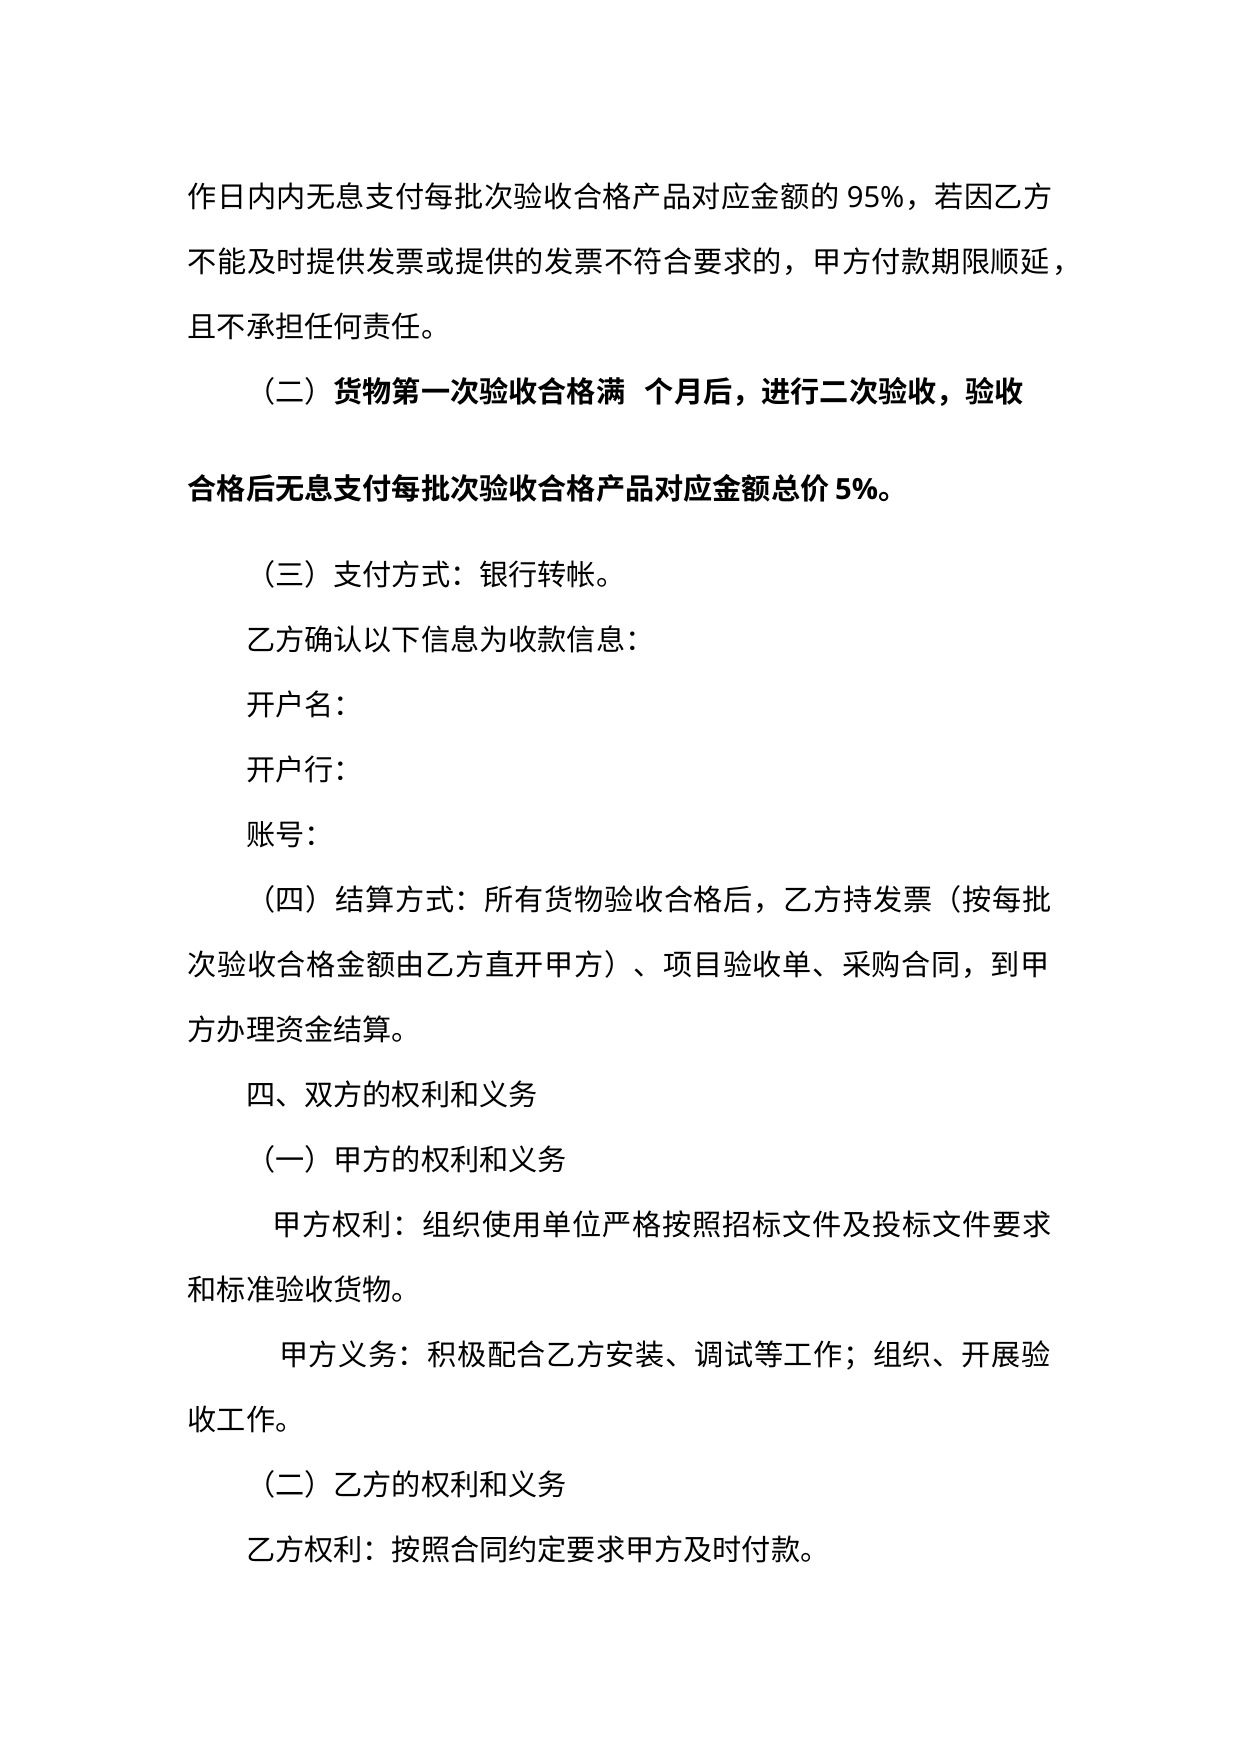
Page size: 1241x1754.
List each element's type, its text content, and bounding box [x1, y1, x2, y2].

text 四、双方的权利和义务 [187, 1061, 1053, 1126]
text （三）支付方式：银行转帐。 [187, 541, 1053, 606]
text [187, 162, 1053, 357]
text 甲方权利：组织使用单位严格按照招标文件及投标文件要求和标准验收货物。 [187, 1191, 1053, 1321]
text （四）结算方式：所有货物验收合格后，乙方持发票（按每批次验收合格金额由乙方直开甲方）、项目验收单、采购合同，到甲方办理资金结算。 [187, 866, 1053, 1061]
text 账号： [187, 801, 1053, 866]
text 开户名： [187, 671, 1053, 736]
text （一）甲方的权利和义务 [187, 1126, 1053, 1191]
text （二）货物第一次验收合格满 个月后，进行二次验收，验收合格后无息支付每批次验收合格产品对应金额总价5%。 [187, 357, 1053, 519]
text 乙方确认以下信息为收款信息： [187, 606, 1053, 671]
text （二）乙方的权利和义务 [187, 1451, 1053, 1516]
text 乙方权利：按照合同约定要求甲方及时付款。 [187, 1516, 1053, 1581]
text 甲方义务：积极配合乙方安装、调试等工作；组织、开展验收工作。 [187, 1321, 1053, 1451]
text 开户行： [187, 736, 1053, 801]
